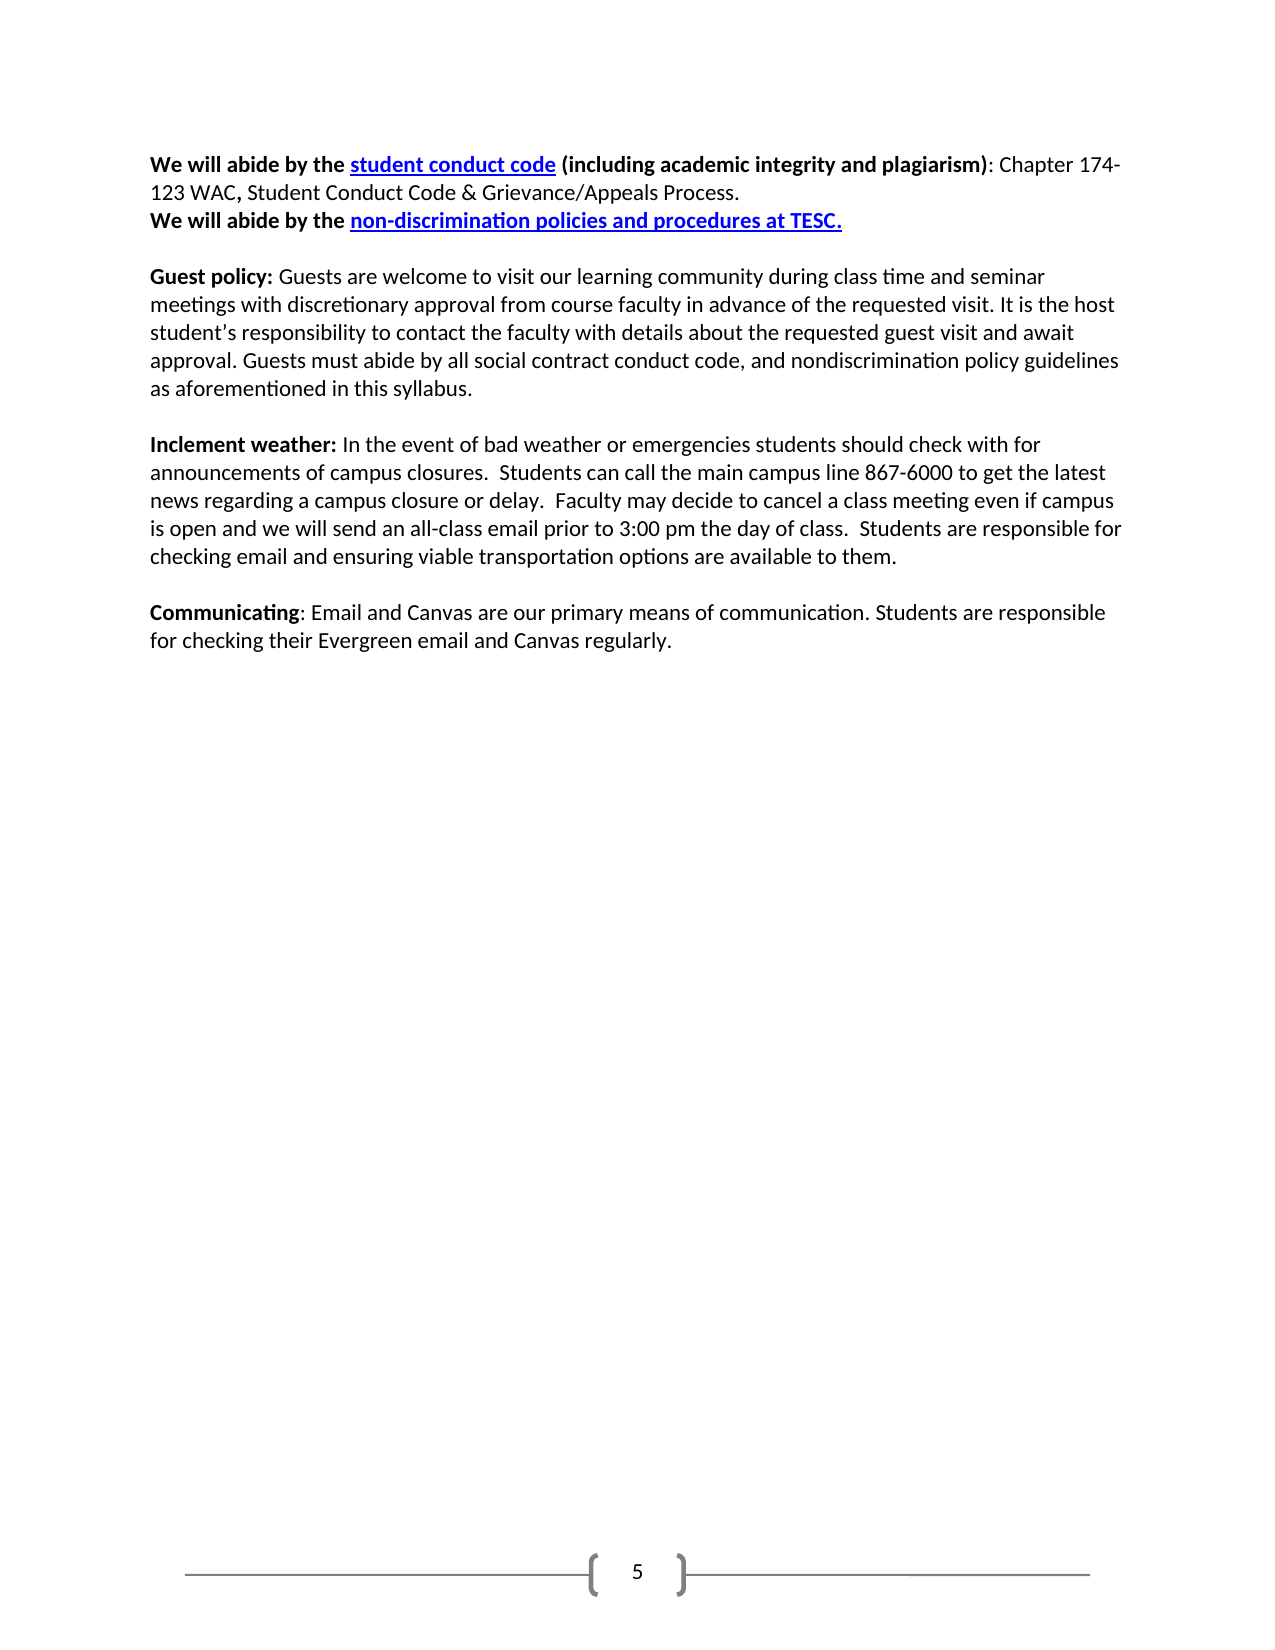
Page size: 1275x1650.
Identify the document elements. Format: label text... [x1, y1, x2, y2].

text Communicating: Email and Canvas are our primary means of communication. Students are responsible for checking their Evergreen email and Canvas regularly. [150, 598, 1125, 654]
text Guest policy: Guests are welcome to visit our learning community during class time and seminar meetings with discretionary approval from course faculty in advance of the requested visit. It is the host student’s responsibility to contact the faculty with details about the requested guest visit and await approval. Guests must abide by all social contract conduct code, and nondiscrimination policy guidelines as aforementioned in this syllabus. [150, 262, 1125, 402]
text We will abide by the non-discrimination policies and procedures at TESC. [150, 206, 1125, 234]
text We will abide by the student conduct code (including academic integrity and plagiarism): Chapter 174-123 WAC, Student Conduct Code & Grievance/Appeals Process. [150, 150, 1125, 206]
text Inclement weather: In the event of bad weather or emergencies students should check with for announcements of campus closures. Students can call the main campus line 867-6000 to get the latest news regarding a campus closure or delay. Faculty may decide to cancel a class meeting even if campus is open and we will send an all-class email prior to 3:00 pm the day of class. Students are responsible for checking email and ensuring viable transportation options are available to them. [150, 430, 1125, 570]
